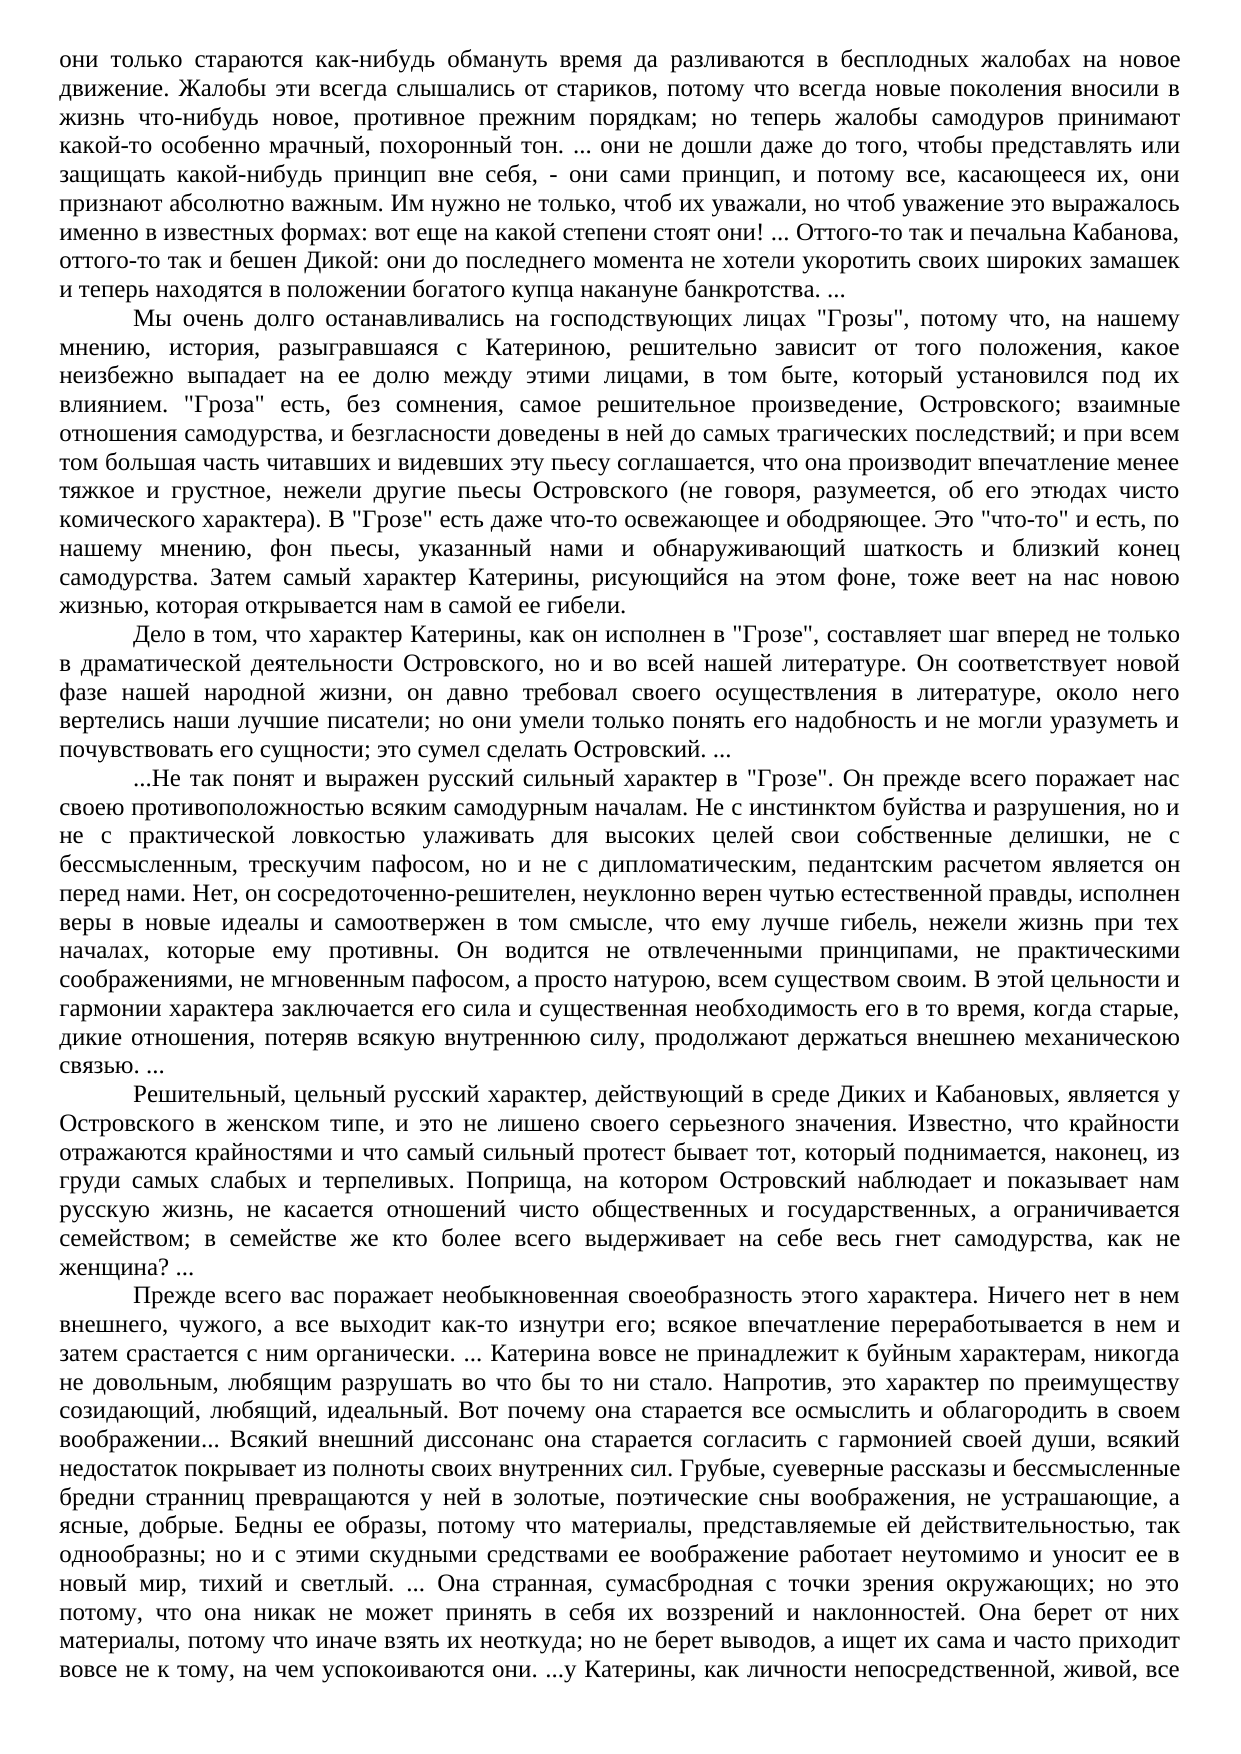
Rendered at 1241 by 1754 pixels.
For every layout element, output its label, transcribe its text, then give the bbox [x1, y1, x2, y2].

text ...Не так понят и выражен русский сильный характер в "Грозе". Он прежде всего поражает нас своею противоположностью всяким самодурным началам. Не с инстинктом буйства и разрушения, но и не с практической ловкостью улаживать для высоких целей свои собственные делишки, не с бессмысленным, трескучим пафосом, но и не с дипломатическим, педантским расчетом является он перед нами. Нет, он сосредоточенно-решителен, неуклонно верен чутью естественной правды, исполнен веры в новые идеалы и самоотвержен в том смысле, что ему лучше гибель, нежели жизнь при тех началах, которые ему противны. Он водится не отвлеченными принципами, не практическими соображениями, не мгновенным пафосом, а просто натурою, всем существом своим. В этой цельности и гармонии характера заключается его сила и существенная необходимость его в то время, когда старые, дикие отношения, потеряв всякую внутреннюю силу, продолжают держаться внешнею механическою связью. ... [59, 763, 1181, 1079]
text Мы очень долго останавливались на господствующих лицах "Грозы", потому что, на нашему мнению, история, разыгравшаяся с Катериною, решительно зависит от того положения, какое неизбежно выпадает на ее долю между этими лицами, в том быте, который установился под их влиянием. "Гроза" есть, без сомнения, самое решительное произведение, Островского; взаимные отношения самодурства, и безгласности доведены в ней до самых трагических последствий; и при всем том большая часть читавших и видевших эту пьесу соглашается, что она производит впечатление менее тяжкое и грустное, нежели другие пьесы Островского (не говоря, разумеется, об его этюдах чисто комического характера). В "Грозе" есть даже что-то освежающее и ободряющее. Это "что-то" и есть, по нашему мнению, фон пьесы, указанный нами и обнаруживающий шаткость и близкий конец самодурства. Затем самый характер Катерины, рисующийся на этом фоне, тоже веет на нас новою жизнью, которая открывается нам в самой ее гибели. [59, 303, 1181, 619]
text Решительный, цельный русский характер, действующий в среде Диких и Кабановых, является у Островского в женском типе, и это не лишено своего серьезного значения. Известно, что крайности отражаются крайностями и что самый сильный протест бывает тот, который поднимается, наконец, из груди самых слабых и терпеливых. Поприща, на котором Островский наблюдает и показывает нам русскую жизнь, не касается отношений чисто общественных и государственных, а ограничивается семейством; в семействе же кто более всего выдерживает на себе весь гнет самодурства, как не женщина? ... [59, 1079, 1181, 1281]
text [59, 1281, 1181, 1683]
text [59, 44, 1181, 303]
text Дело в том, что характер Катерины, как он исполнен в "Грозе", составляет шаг вперед не только в драматической деятельности Островского, но и во всей нашей литературе. Он соответствует новой фазе нашей народной жизни, он давно требовал своего осуществления в литературе, около него вертелись наши лучшие писатели; но они умели только понять его надобность и не могли уразуметь и почувствовать его сущности; это сумел сделать Островский. ... [59, 619, 1181, 763]
